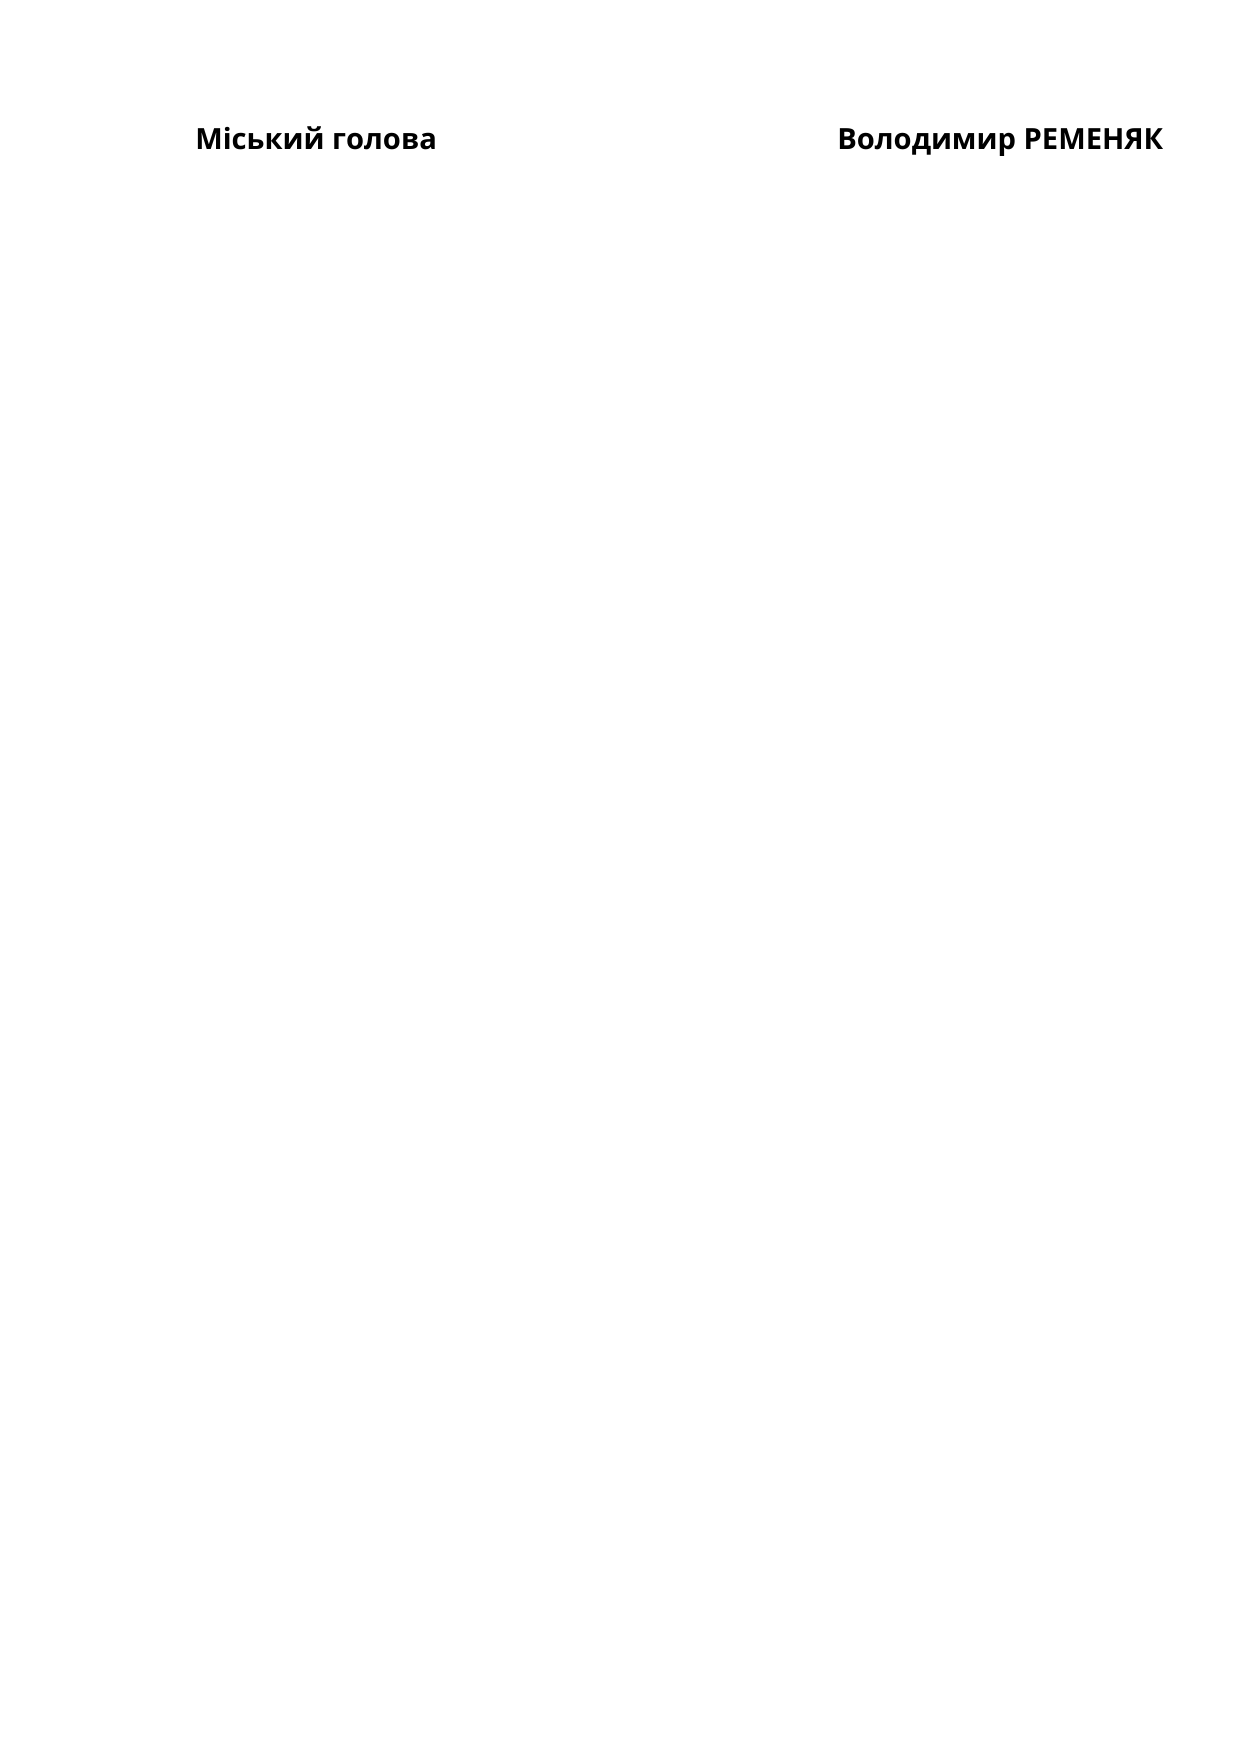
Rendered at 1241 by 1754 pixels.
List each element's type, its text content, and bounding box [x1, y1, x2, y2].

text Міський голова Володимир РЕМЕНЯК [177, 118, 1181, 158]
